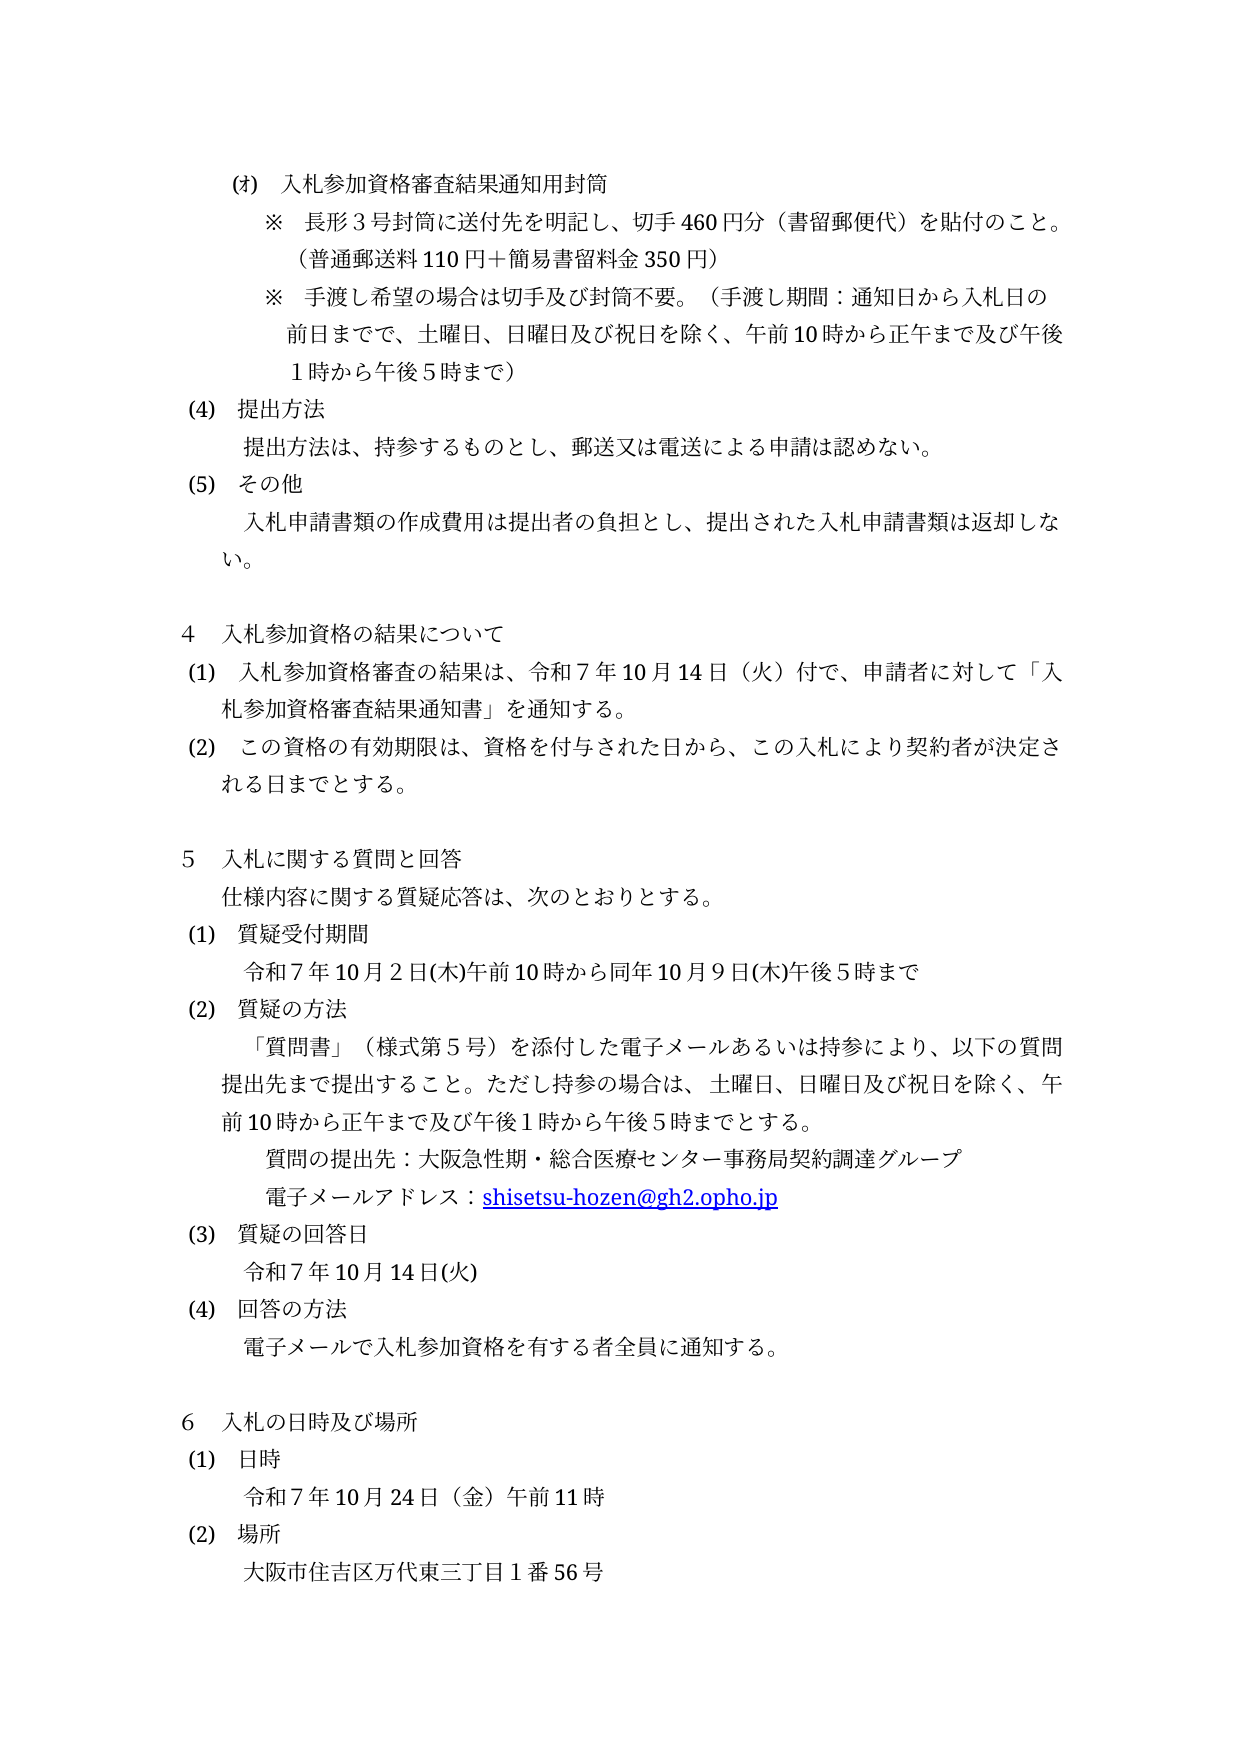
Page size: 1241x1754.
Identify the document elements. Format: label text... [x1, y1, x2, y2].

text 令和７年10月14日(火) [177, 1252, 1063, 1289]
text ※ 手渡し希望の場合は切手及び封筒不要。（手渡し期間：通知日から入札日の [177, 277, 1063, 314]
text (2) 質疑の方法 [177, 989, 1063, 1027]
text ６ 入札の日時及び場所 [177, 1402, 1063, 1439]
text 電子メールで入札参加資格を有する者全員に通知する。 [221, 1327, 1063, 1364]
text (1) 日時 [177, 1439, 1063, 1477]
text 仕様内容に関する質疑応答は、次のとおりとする。 [177, 877, 1063, 914]
text 提出方法は、持参するものとし、郵送又は電送による申請は認めない。 [177, 427, 1063, 464]
text 大阪市住吉区万代東三丁目１番56号 [177, 1552, 1063, 1589]
text 前日までで、土曜日、日曜日及び祝日を除く、午前10時から正午まで及び午後１時から午後５時まで） [287, 314, 1063, 389]
text 令和７年10月24日（金）午前11時 [177, 1477, 1063, 1514]
text 令和７年10月２日(木)午前10時から同年10月９日(木)午後５時まで [177, 952, 1063, 989]
text （普通郵送料110 円＋簡易書留料金350 円） [177, 239, 1063, 277]
text (5) その他 [177, 464, 1063, 502]
text (1) 質疑受付期間 [177, 914, 1063, 952]
text (1) 入札参加資格審査の結果は、令和７年10月14日（火）付で、申請者に対して「入札参加資格審査結果通知書」を通知する。 [188, 652, 1063, 727]
text ５ 入札に関する質問と回答 [177, 839, 1063, 877]
text ４ 入札参加資格の結果について [177, 614, 1063, 652]
text 「質問書」（様式第５号）を添付した電子メールあるいは持参により、以下の質問提出先まで提出すること。ただし持参の場合は、土曜日、日曜日及び祝日を除く、午前10時から正午まで及び午後１時から午後５時までとする。 [221, 1027, 1063, 1139]
text (2) 場所 [177, 1514, 1063, 1552]
text (2) この資格の有効期限は、資格を付与された日から、この入札により契約者が決定される日までとする。 [188, 727, 1063, 802]
text 入札申請書類の作成費用は提出者の負担とし、提出された入札申請書類は返却しない。 [221, 502, 1063, 577]
text (4) 回答の方法 [177, 1289, 1063, 1327]
text ※ 長形３号封筒に送付先を明記し、切手460円分（書留郵便代）を貼付のこと。 [177, 202, 1063, 239]
text (4) 提出方法 [177, 389, 1063, 427]
text 電子メールアドレス：shisetsu-hozen@gh2.opho.jp [177, 1177, 1063, 1214]
text (3) 質疑の回答日 [177, 1214, 1063, 1252]
text (ｵ) 入札参加資格審査結果通知用封筒 [177, 164, 1063, 202]
text 質問の提出先：大阪急性期・総合医療センター事務局契約調達グループ [177, 1139, 1063, 1177]
